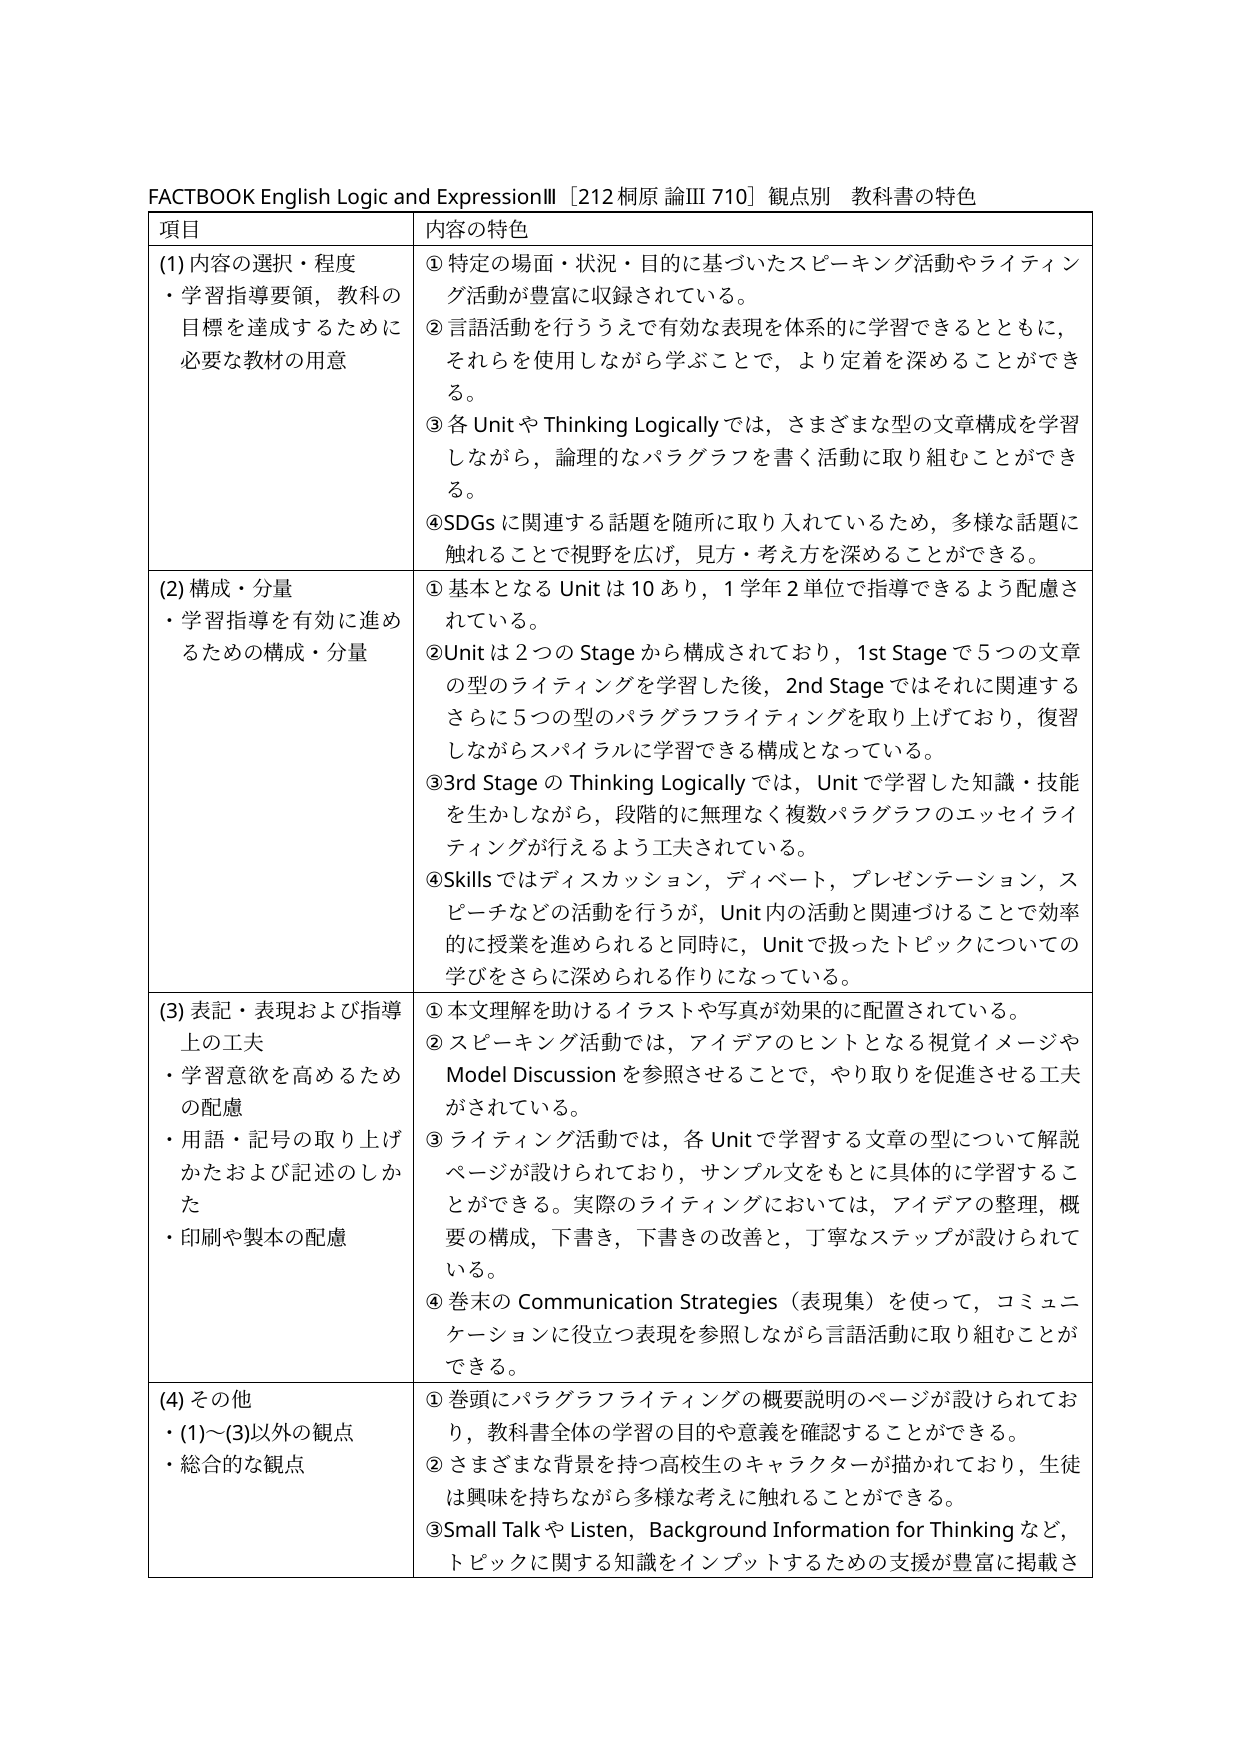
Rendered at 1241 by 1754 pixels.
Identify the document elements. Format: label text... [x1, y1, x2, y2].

table_header 項目 [149, 213, 413, 245]
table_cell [149, 1383, 413, 1577]
table_cell (3) 表記・表現および指導上の工夫 ・学習意欲を高めるための配慮 ・用語・記号の取り上げかたおよび記述のしかた ・印刷や製本の配慮 [149, 993, 413, 1382]
table_cell ①基本となるUnitは10あり，1学年2単位で指導できるよう配慮されている。 ②Unitは２つのStageから構成されており，1st Stageで５つの文章の型のライティングを学習した後，2nd Stageではそれに関連するさらに５つの型のパラグラフライティングを取り上げており，復習しながらスパイラルに学習できる構成となっている。 ③3rd StageのThinking Logicallyでは，Unitで学習した知識・技能を生かしながら，段階的に無理なく複数パラグラフのエッセイライティングが行えるよう工夫されている。 ④Skillsではディスカッション，ディベート，プレゼンテーション，スピーチなどの活動を行うが，Unit内の活動と関連づけることで効率的に授業を進められると同時に，Unitで扱ったトピックについての学びをさらに深められる作りになっている。 [414, 571, 1092, 992]
table_cell (1) 内容の選択・程度 ・学習指導要領，教科の目標を達成するために必要な教材の用意 [149, 246, 413, 570]
table_cell ①特定の場面・状況・目的に基づいたスピーキング活動やライティング活動が豊富に収録されている。 ②言語活動を行ううえで有効な表現を体系的に学習できるとともに，それらを使用しながら学ぶことで，より定着を深めることができる。 ③各UnitやThinking Logicallyでは，さまざまな型の文章構成を学習しながら，論理的なパラグラフを書く活動に取り組むことができる。 ④SDGsに関連する話題を随所に取り入れているため，多様な話題に触れることで視野を広げ，見方・考え方を深めることができる。 [414, 246, 1092, 570]
table_cell ①本文理解を助けるイラストや写真が効果的に配置されている。 ②スピーキング活動では，アイデアのヒントとなる視覚イメージやModel Discussionを参照させることで，やり取りを促進させる工夫がされている。 ③ライティング活動では，各Unitで学習する文章の型について解説ページが設けられており，サンプル文をもとに具体的に学習することができる。実際のライティングにおいては，アイデアの整理，概要の構成，下書き，下書きの改善と，丁寧なステップが設けられている。 ④巻末のCommunication Strategies（表現集）を使って，コミュニケーションに役立つ表現を参照しながら言語活動に取り組むことができる。 [414, 993, 1092, 1382]
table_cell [414, 1383, 1092, 1577]
text FACTBOOK English Logic and ExpressionⅢ［212桐原 論Ⅲ 710］観点別 教科書の特色 [148, 179, 1092, 211]
table_header 内容の特色 [414, 213, 1092, 245]
table_cell (2) 構成・分量 ・学習指導を有効に進めるための構成・分量 [149, 571, 413, 992]
